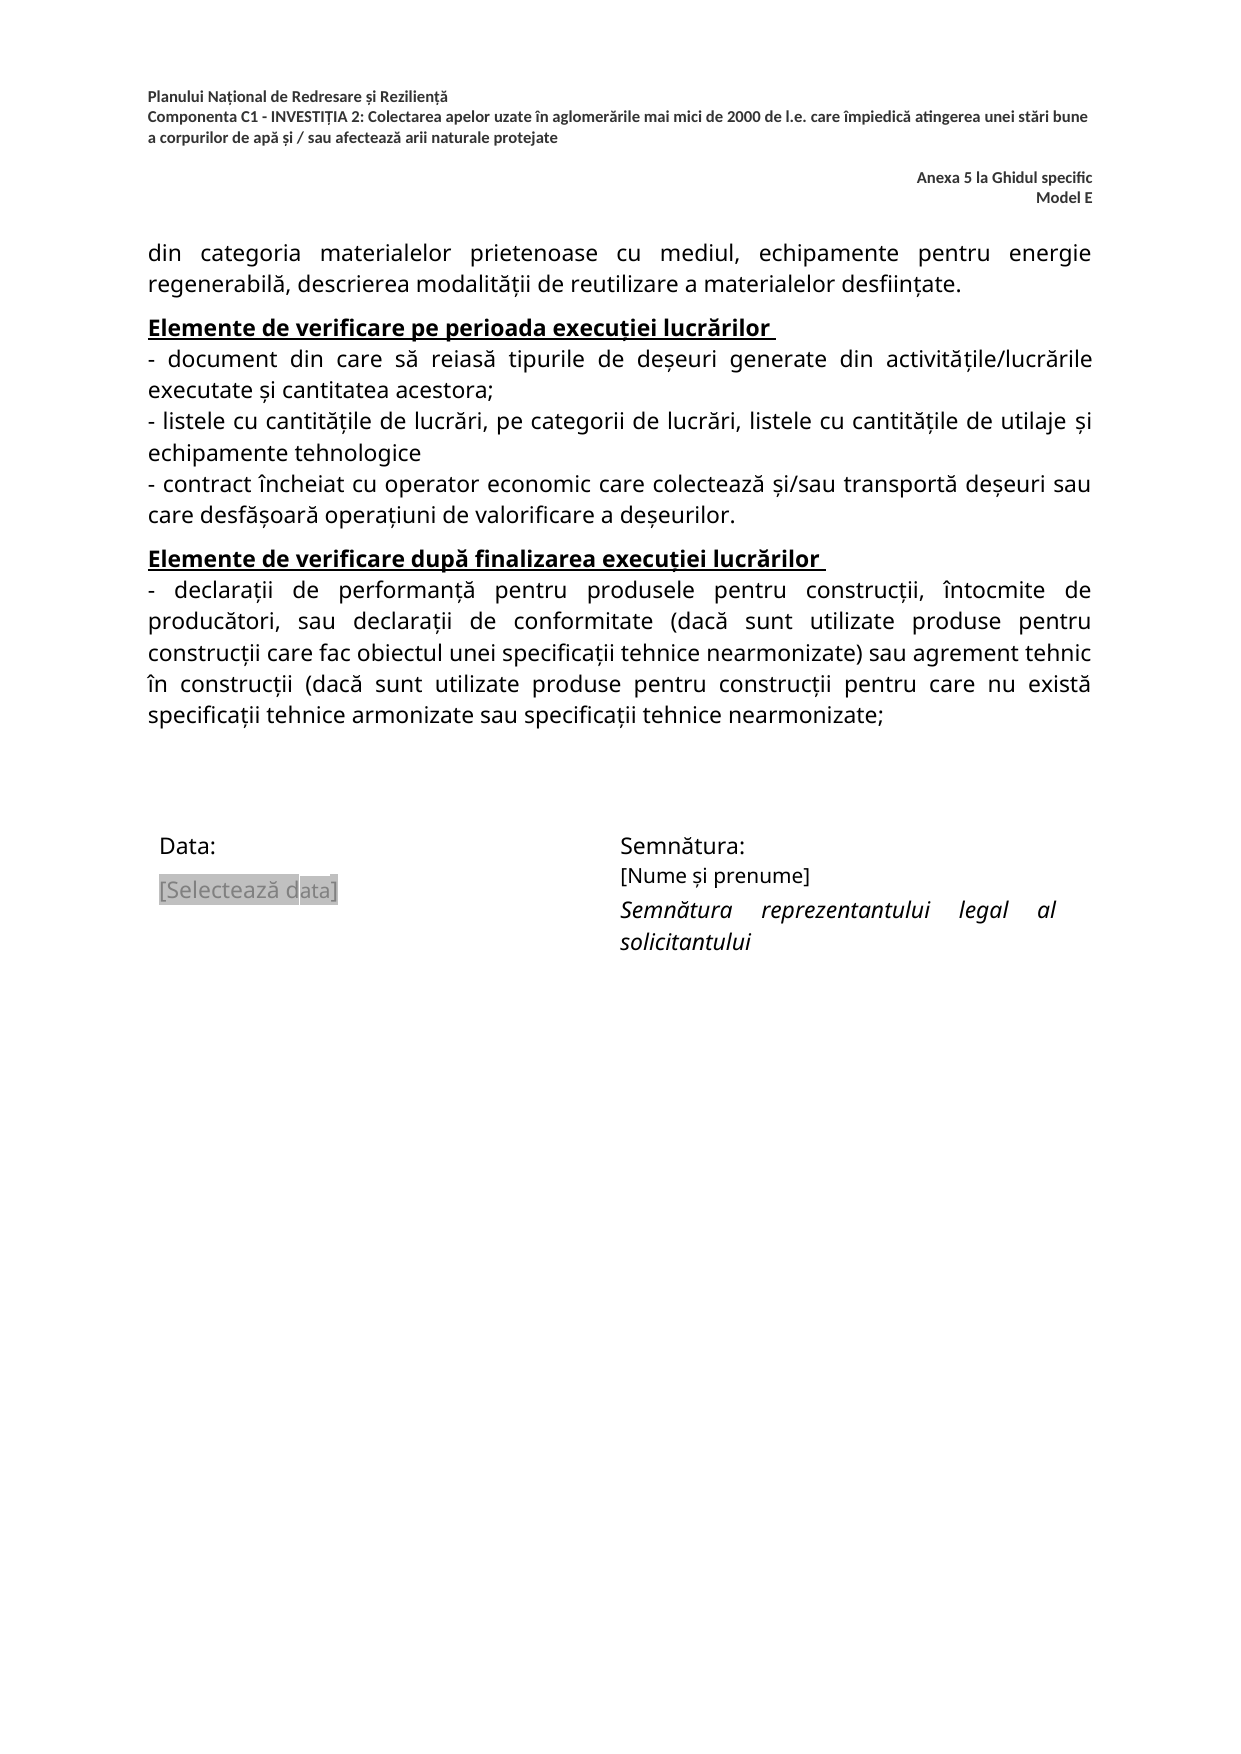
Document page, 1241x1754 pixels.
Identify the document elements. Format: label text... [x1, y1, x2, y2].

text - declarații de performanță pentru produsele pentru construcţii, întocmite de producători, sau declarații de conformitate (dacă sunt utilizate produse pentru construcţii care fac obiectul unei specificaţii tehnice nearmonizate) sau agrement tehnic în construcţii (dacă sunt utilizate produse pentru construcţii pentru care nu există specificaţii tehnice armonizate sau specificaţii tehnice nearmonizate; [148, 574, 1093, 730]
text Elemente de verificare pe perioada execuției lucrărilor [148, 312, 1093, 343]
table_header Data: [148, 830, 609, 961]
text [148, 237, 1093, 299]
table_header Semnătura: Semnătura reprezentantului legal al solicitantului [609, 830, 1070, 961]
text Elemente de verificare după finalizarea execuției lucrărilor [148, 543, 1093, 574]
text - listele cu cantităţile de lucrări, pe categorii de lucrări, listele cu cantităţile de utilaje şi echipamente tehnologice [148, 405, 1093, 468]
text - document din care să reiasă tipurile de deșeuri generate din activitățile/lucrările executate și cantitatea acestora; [148, 343, 1093, 405]
text - contract încheiat cu operator economic care colectează și/sau transportă deșeuri sau care desfăşoară operaţiuni de valorificare a deşeurilor. [148, 468, 1093, 530]
